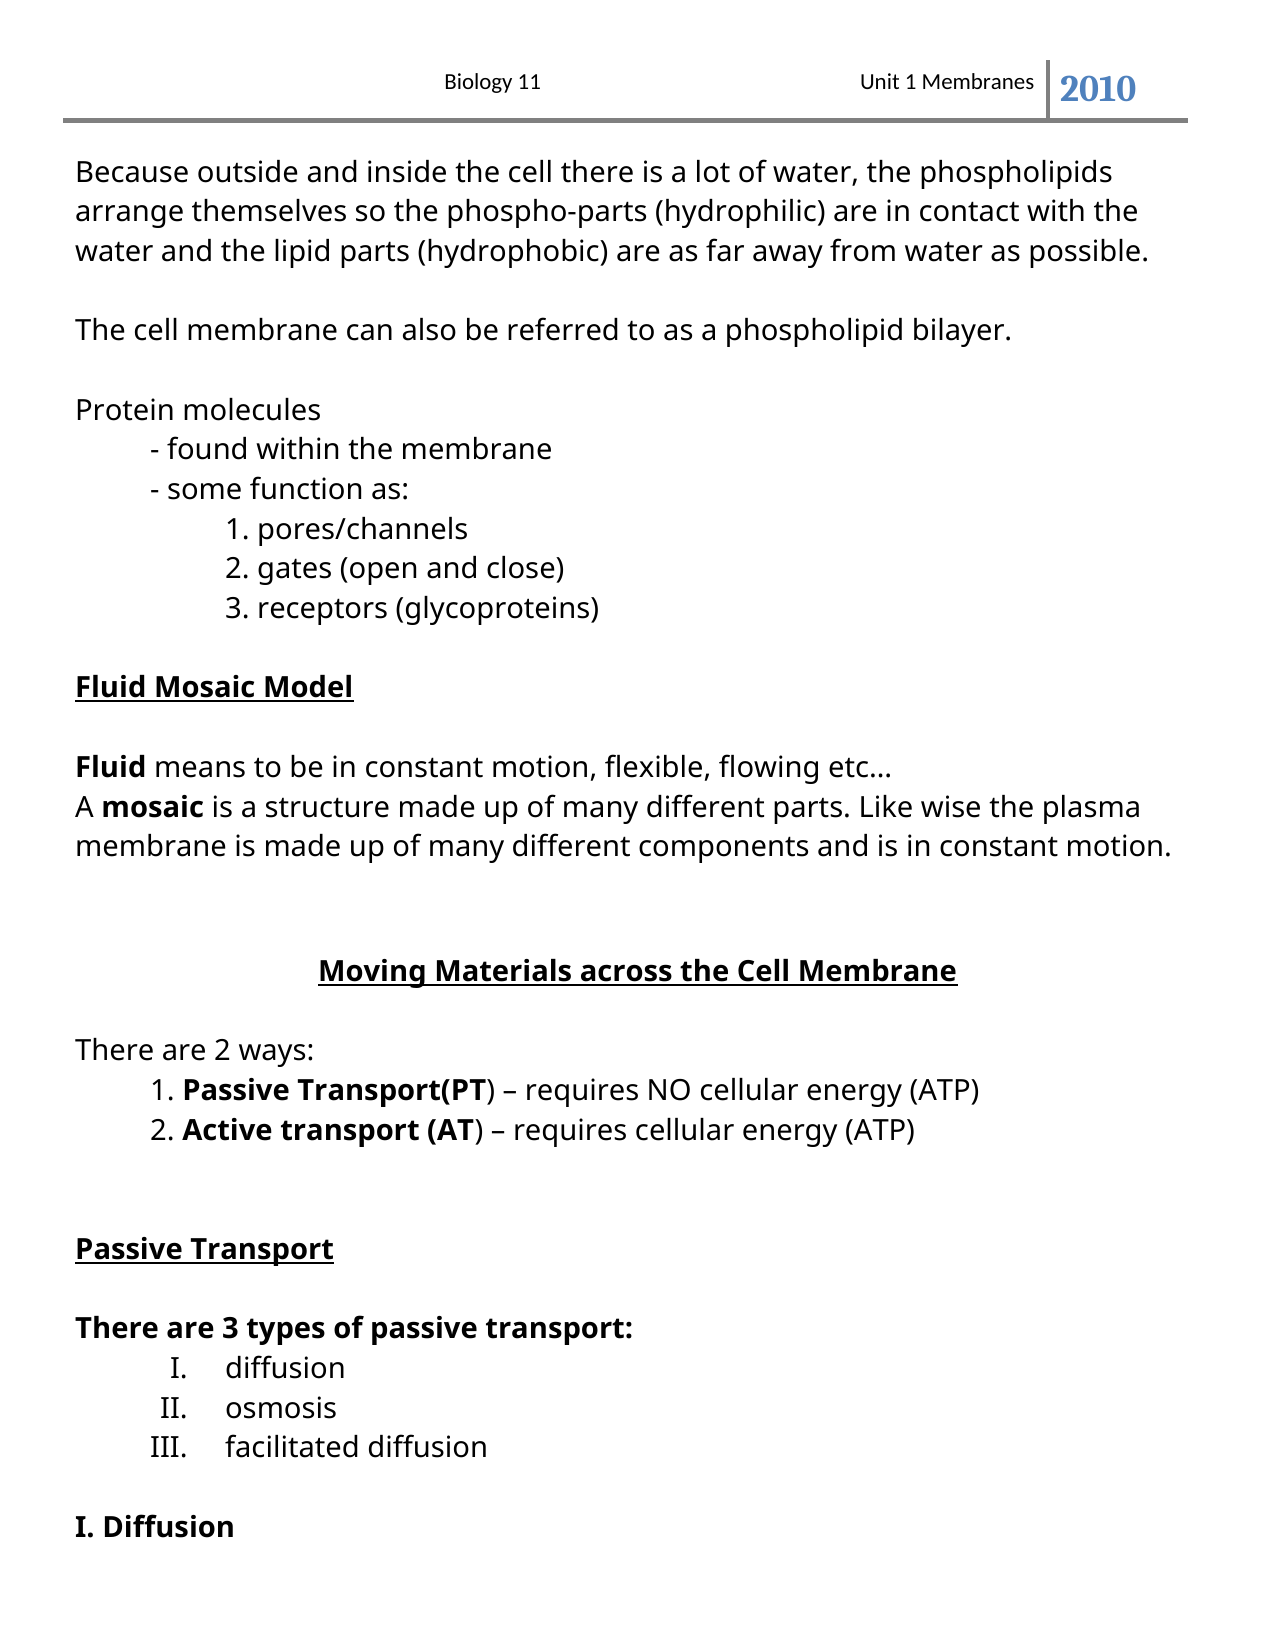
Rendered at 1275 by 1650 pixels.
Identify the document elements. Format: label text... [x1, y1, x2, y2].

text 3. receptors (glycoproteins) [75, 587, 1200, 627]
text The cell membrane can also be referred to as a phospholipid bilayer. [75, 309, 1200, 349]
text 2. Active transport (AT) – requires cellular energy (ATP) [75, 1109, 1200, 1149]
text I. Diffusion [75, 1506, 1200, 1546]
text A mosaic is a structure made up of many different parts. Like wise the plasma membrane is made up of many different components and is in constant motion. [75, 786, 1200, 865]
text There are 2 ways: [75, 1030, 1200, 1069]
text Fluid means to be in constant motion, flexible, flowing etc… [75, 746, 1200, 786]
text 2. gates (open and close) [75, 548, 1200, 587]
text Moving Materials across the Cell Membrane [75, 950, 1200, 990]
list diffusion [187, 1347, 1200, 1387]
text Because outside and inside the cell there is a lot of water, the phospholipids arrange themselves so the phospho-parts (hydrophilic) are in contact with the water and the lipid parts (hydrophobic) are as far away from water as possible. [75, 151, 1200, 270]
text - some function as: [75, 468, 1200, 508]
text There are 3 types of passive transport: [75, 1307, 1200, 1347]
list osmosis [187, 1387, 1200, 1427]
text - found within the membrane [75, 429, 1200, 468]
text Protein molecules [75, 389, 1200, 429]
text Fluid Mosaic Model [75, 667, 1200, 706]
list facilitated diffusion [187, 1427, 1200, 1466]
text 1. Passive Transport(PT) – requires NO cellular energy (ATP) [75, 1069, 1200, 1109]
text 1. pores/channels [75, 508, 1200, 548]
text Passive Transport [75, 1228, 1200, 1268]
